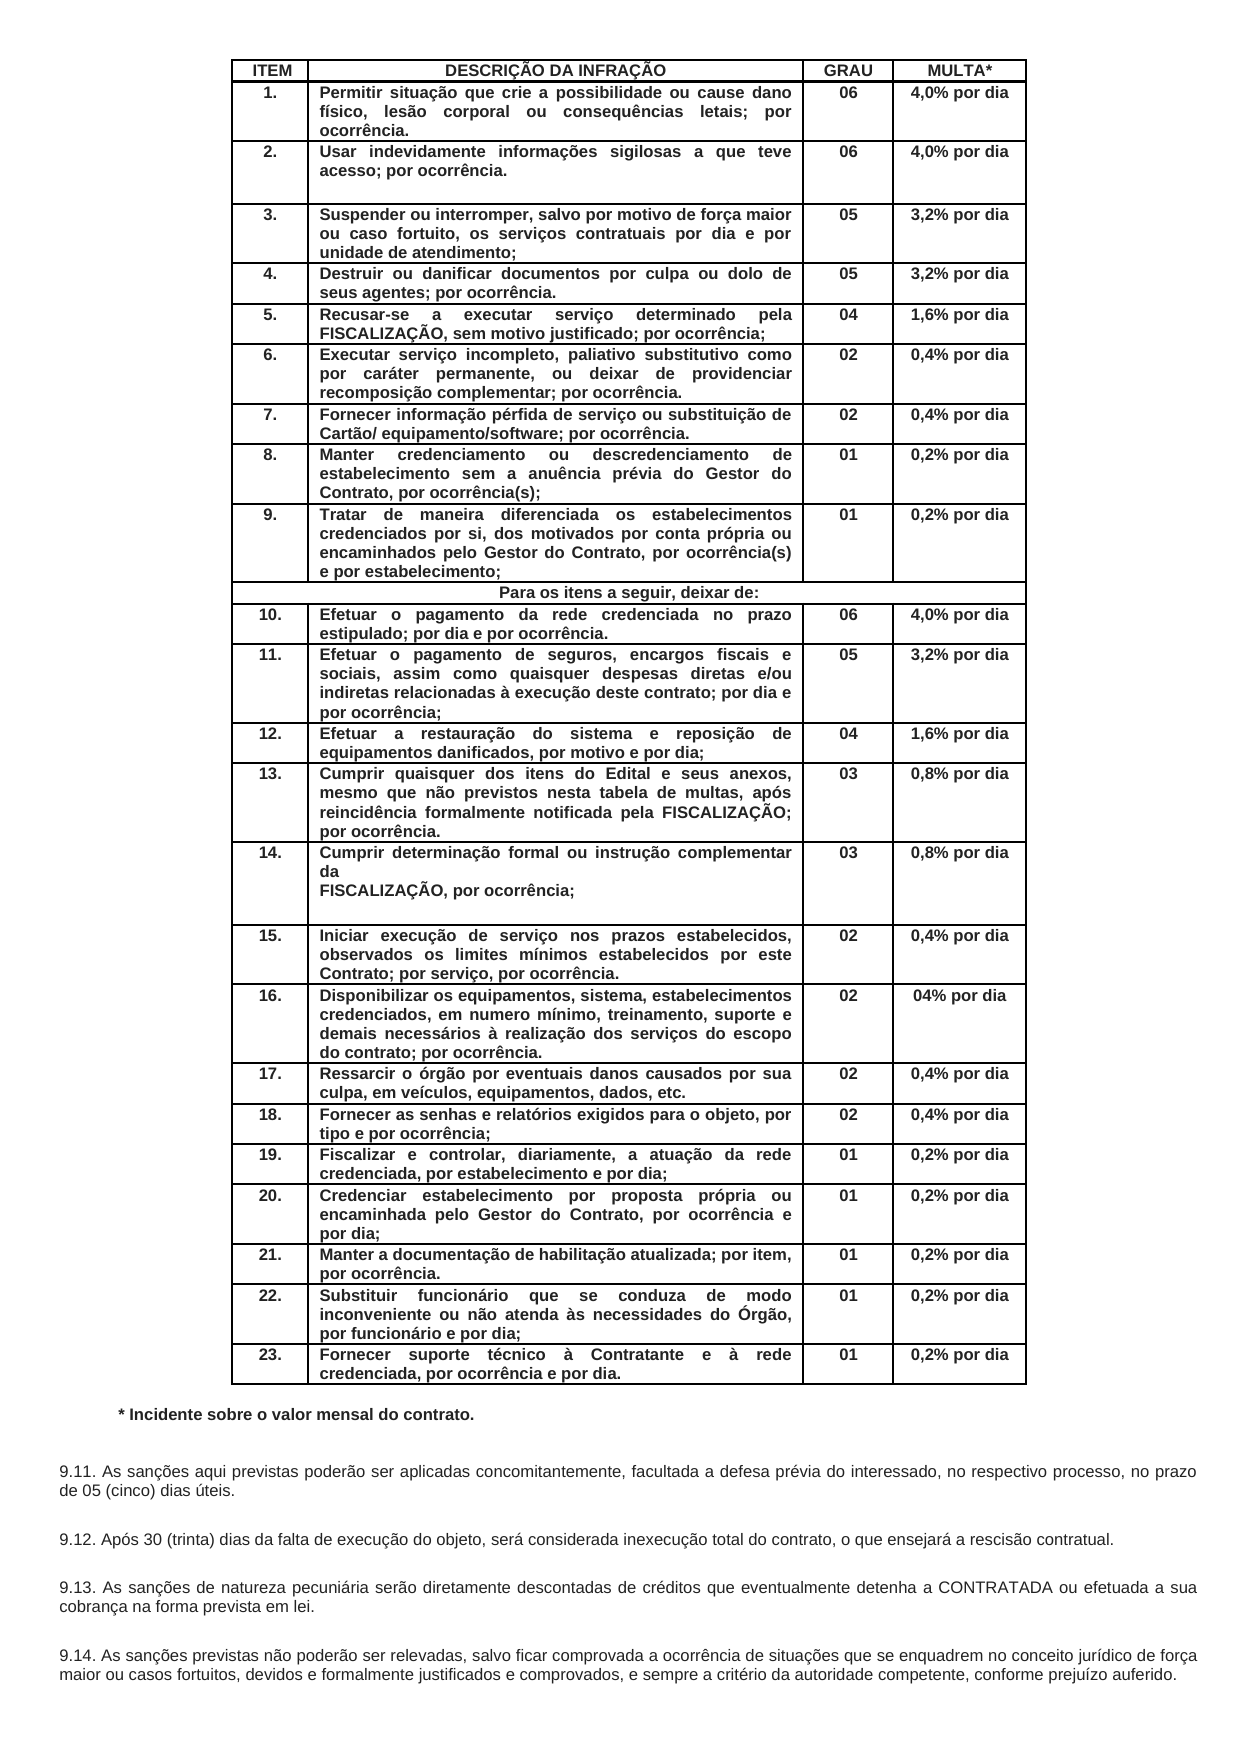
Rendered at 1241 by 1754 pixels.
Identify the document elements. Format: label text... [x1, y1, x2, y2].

table_cell 2. [233, 142, 307, 202]
table_cell 02 [804, 405, 892, 443]
table_cell Permitir situação que crie a possibilidade ou cause dano físico, lesão corporal ou consequências letais; por ocorrência. [309, 83, 802, 140]
text 9.11. As sanções aqui previstas poderão ser aplicadas concomitantemente, facultada a defesa prévia do interessado, no respectivo processo, no prazo de 05 (cinco) dias úteis. [59, 1462, 1199, 1500]
table_cell 3,2% por dia [894, 205, 1025, 262]
table_cell 0,2% por dia [894, 1345, 1025, 1383]
table_cell 21. [233, 1245, 307, 1283]
table_cell 7. [233, 405, 307, 443]
table_cell 0,8% por dia [894, 764, 1025, 841]
table_cell 0,4% por dia [894, 345, 1025, 402]
text 9.13. As sanções de natureza pecuniária serão diretamente descontadas de créditos que eventualmente detenha a CONTRATADA ou efetuada a sua cobrança na forma prevista em lei. [59, 1578, 1199, 1616]
table_cell 0,4% por dia [894, 926, 1025, 983]
table_cell 06 [804, 605, 892, 643]
table_cell 02 [804, 345, 892, 402]
table_cell 18. [233, 1105, 307, 1143]
table_cell 16. [233, 985, 307, 1062]
table_cell Suspender ou interromper, salvo por motivo de força maior ou caso fortuito, os serviços contratuais por dia e por unidade de atendimento; [309, 205, 802, 262]
table_cell Efetuar o pagamento da rede credenciada no prazo estipulado; por dia e por ocorrência. [309, 605, 802, 643]
table_cell 01 [804, 1345, 892, 1383]
table_cell Fiscalizar e controlar, diariamente, a atuação da rede credenciada, por estabelecimento e por dia; [309, 1145, 802, 1183]
table_cell 4,0% por dia [894, 605, 1025, 643]
table_cell 0,4% por dia [894, 405, 1025, 443]
table_cell 02 [804, 926, 892, 983]
table_cell Substituir funcionário que se conduza de modo inconveniente ou não atenda às necessidades do Órgão, por funcionário e por dia; [309, 1285, 802, 1343]
table_cell Recusar-se a executar serviço determinado pela FISCALIZAÇÃO, sem motivo justificado; por ocorrência; [309, 305, 802, 343]
table_cell 1,6% por dia [894, 305, 1025, 343]
table_cell 10. [233, 605, 307, 643]
table_cell 01 [804, 1285, 892, 1343]
table_cell 01 [804, 445, 892, 502]
table_cell 1. [233, 83, 307, 140]
table_cell Manter credenciamento ou descredenciamento de estabelecimento sem a anuência prévia do Gestor do Contrato, por ocorrência(s); [309, 445, 802, 502]
table_cell 0,4% por dia [894, 1064, 1025, 1102]
table_cell 01 [804, 505, 892, 581]
table_cell 22. [233, 1285, 307, 1343]
table_cell Fornecer as senhas e relatórios exigidos para o objeto, por tipo e por ocorrência; [309, 1105, 802, 1143]
table_cell 06 [804, 83, 892, 140]
table_cell 05 [804, 645, 892, 722]
text 9.12. Após 30 (trinta) dias da falta de execução do objeto, será considerada inexecução total do contrato, o que ensejará a rescisão contratual. [59, 1529, 1199, 1549]
table_header MULTA* [894, 61, 1025, 80]
table_cell 0,2% por dia [894, 1285, 1025, 1343]
table_cell 4. [233, 264, 307, 302]
table_cell 0,2% por dia [894, 505, 1025, 581]
table_cell 12. [233, 724, 307, 762]
table_header ITEM [233, 61, 307, 80]
table_cell Destruir ou danificar documentos por culpa ou dolo de seus agentes; por ocorrência. [309, 264, 802, 302]
table_cell Cumprir determinação formal ou instrução complementar da FISCALIZAÇÃO, por ocorrência; [309, 843, 802, 924]
table_cell Para os itens a seguir, deixar de: [233, 583, 1025, 602]
table_cell 01 [804, 1145, 892, 1183]
table_cell 0,2% por dia [894, 1145, 1025, 1183]
table_cell Efetuar o pagamento de seguros, encargos fiscais e sociais, assim como quaisquer despesas diretas e/ou indiretas relacionadas à execução deste contrato; por dia e por ocorrência; [309, 645, 802, 722]
table_cell Fornecer suporte técnico à Contratante e à rede credenciada, por ocorrência e por dia. [309, 1345, 802, 1383]
text 9.14. As sanções previstas não poderão ser relevadas, salvo ficar comprovada a ocorrência de situações que se enquadrem no conceito jurídico de força maior ou casos fortuitos, devidos e formalmente justificados e comprovados, e sempre a critério da autoridade competente, conforme prejuízo auferido. [59, 1645, 1199, 1684]
table_cell 02 [804, 985, 892, 1062]
table_cell 1,6% por dia [894, 724, 1025, 762]
table_header GRAU [804, 61, 892, 80]
table_cell 0,2% por dia [894, 1185, 1025, 1243]
table_cell Iniciar execução de serviço nos prazos estabelecidos, observados os limites mínimos estabelecidos por este Contrato; por serviço, por ocorrência. [309, 926, 802, 983]
table_cell 4,0% por dia [894, 142, 1025, 202]
table_cell 15. [233, 926, 307, 983]
table_cell 0,2% por dia [894, 445, 1025, 502]
table_cell 13. [233, 764, 307, 841]
table_cell 03 [804, 843, 892, 924]
table_cell 05 [804, 205, 892, 262]
table_cell Credenciar estabelecimento por proposta própria ou encaminhada pelo Gestor do Contrato, por ocorrência e por dia; [309, 1185, 802, 1243]
table_cell 20. [233, 1185, 307, 1243]
table_cell Tratar de maneira diferenciada os estabelecimentos credenciados por si, dos motivados por conta própria ou encaminhados pelo Gestor do Contrato, por ocorrência(s) e por estabelecimento; [309, 505, 802, 581]
table_cell 3,2% por dia [894, 645, 1025, 722]
table_cell 3,2% por dia [894, 264, 1025, 302]
table_cell 0,4% por dia [894, 1105, 1025, 1143]
text * Incidente sobre o valor mensal do contrato. [118, 1404, 1199, 1424]
table_cell 04% por dia [894, 985, 1025, 1062]
table_cell 11. [233, 645, 307, 722]
table_cell Executar serviço incompleto, paliativo substitutivo como por caráter permanente, ou deixar de providenciar recomposição complementar; por ocorrência. [309, 345, 802, 402]
table_cell Fornecer informação pérfida de serviço ou substituição de Cartão/ equipamento/software; por ocorrência. [309, 405, 802, 443]
table_cell 02 [804, 1064, 892, 1102]
table_cell 14. [233, 843, 307, 924]
table_cell 6. [233, 345, 307, 402]
table_cell Disponibilizar os equipamentos, sistema, estabelecimentos credenciados, em numero mínimo, treinamento, suporte e demais necessários à realização dos serviços do escopo do contrato; por ocorrência. [309, 985, 802, 1062]
table_cell 01 [804, 1185, 892, 1243]
table_cell Usar indevidamente informações sigilosas a que teve acesso; por ocorrência. [309, 142, 802, 202]
table_cell 04 [804, 305, 892, 343]
table_cell Manter a documentação de habilitação atualizada; por item, por ocorrência. [309, 1245, 802, 1283]
table_cell 01 [804, 1245, 892, 1283]
table_cell 05 [804, 264, 892, 302]
table_cell 19. [233, 1145, 307, 1183]
table_cell 06 [804, 142, 892, 202]
table_cell 5. [233, 305, 307, 343]
table_cell 3. [233, 205, 307, 262]
table_cell 0,8% por dia [894, 843, 1025, 924]
table_header DESCRIÇÃO DA INFRAÇÃO [309, 61, 802, 80]
table_cell 17. [233, 1064, 307, 1102]
table_cell Efetuar a restauração do sistema e reposição de equipamentos danificados, por motivo e por dia; [309, 724, 802, 762]
table_cell 03 [804, 764, 892, 841]
table_cell 23. [233, 1345, 307, 1383]
table_cell 9. [233, 505, 307, 581]
table_cell 8. [233, 445, 307, 502]
table_cell 4,0% por dia [894, 83, 1025, 140]
table_cell 0,2% por dia [894, 1245, 1025, 1283]
table_cell 04 [804, 724, 892, 762]
table_cell Ressarcir o órgão por eventuais danos causados por sua culpa, em veículos, equipamentos, dados, etc. [309, 1064, 802, 1102]
table_cell 02 [804, 1105, 892, 1143]
table_cell Cumprir quaisquer dos itens do Edital e seus anexos, mesmo que não previstos nesta tabela de multas, após reincidência formalmente notificada pela FISCALIZAÇÃO; por ocorrência. [309, 764, 802, 841]
